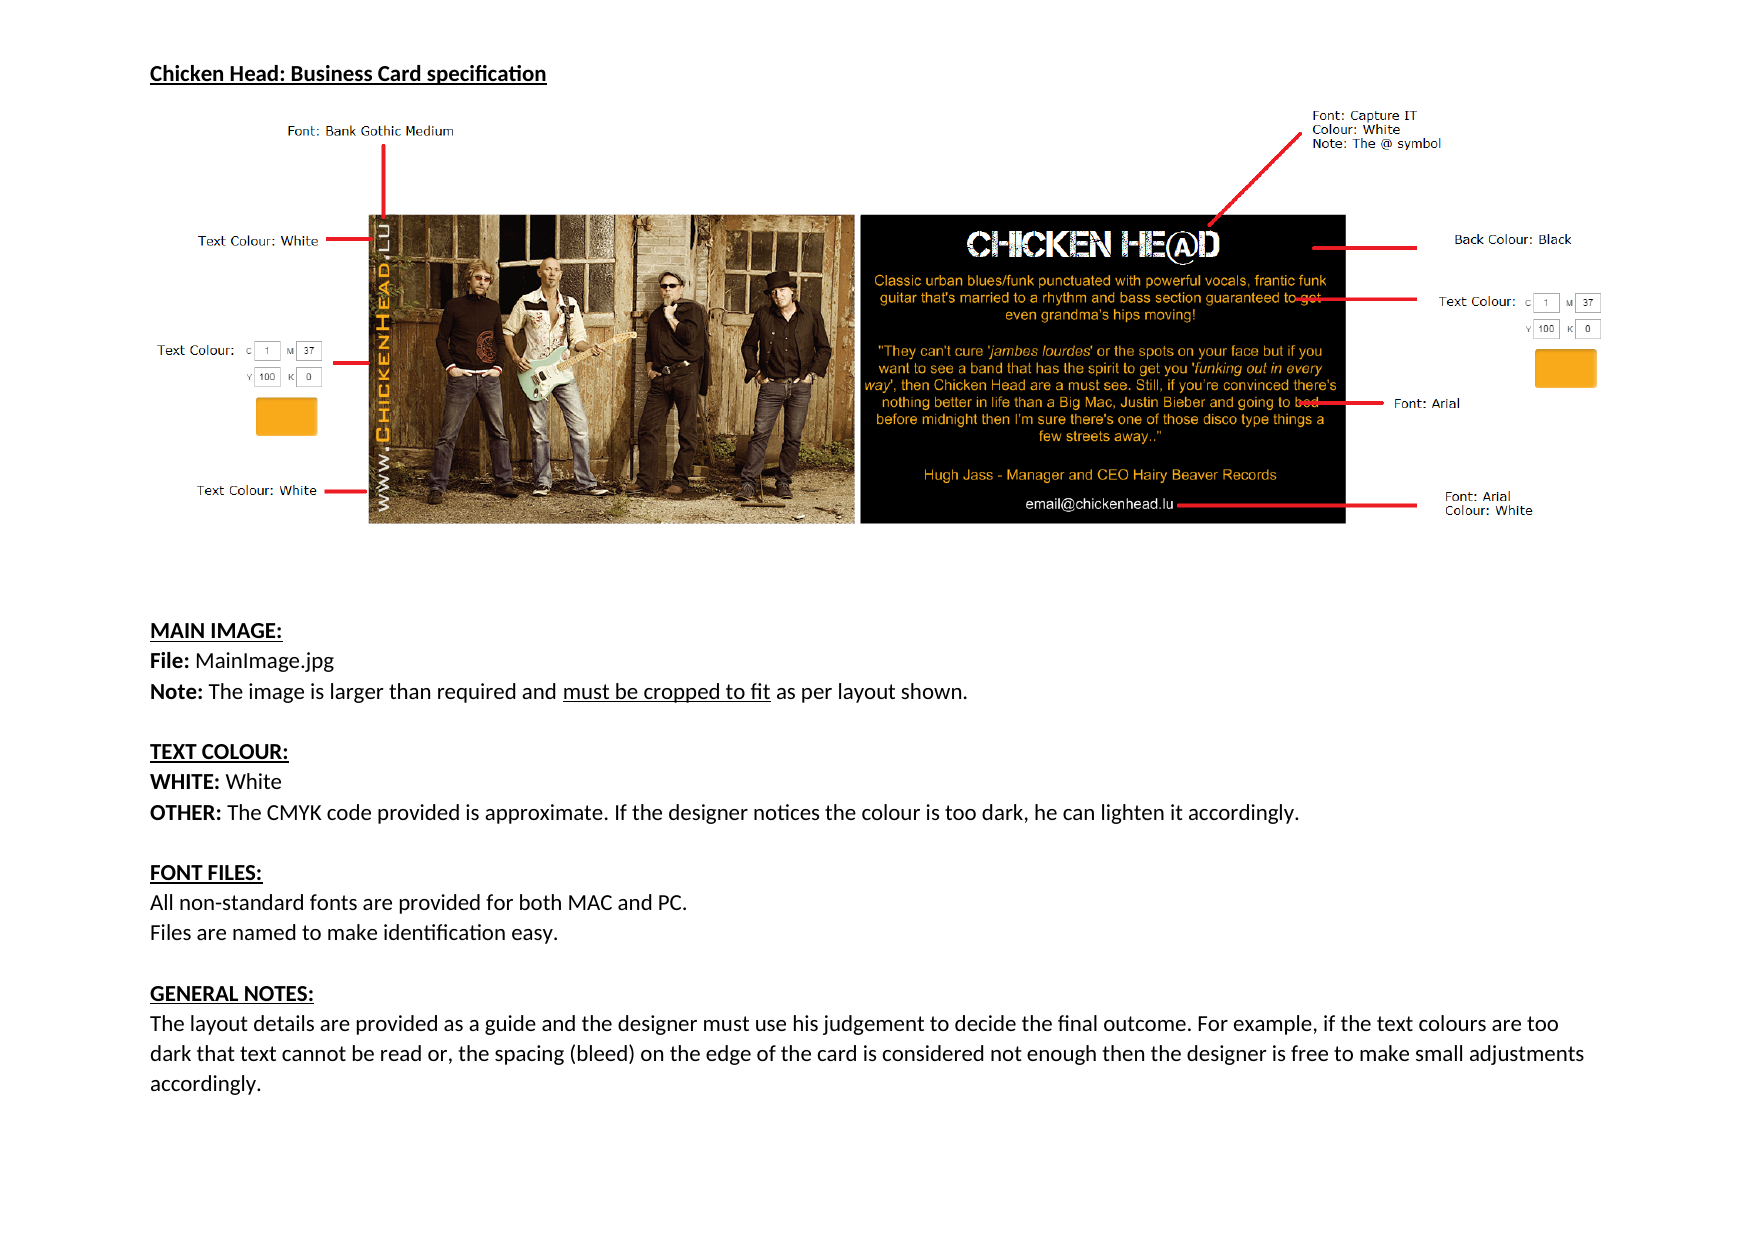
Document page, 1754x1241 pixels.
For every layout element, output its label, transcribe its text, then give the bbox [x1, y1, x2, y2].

text Chicken Head: Business Card specification [150, 59, 1604, 87]
text MAIN IMAGE: File: MainImage.jpg [150, 616, 1604, 675]
picture [150, 106, 1604, 538]
text TEXT COLOUR: WHITE: White [150, 737, 1604, 796]
text FONT FILES: [150, 858, 1604, 886]
text OTHER: The CMYK code provided is approximate. If the designer notices the colour is too dark, he can lighten it accordingly. [150, 798, 1604, 826]
text Files are named to make identification easy. [150, 918, 1604, 977]
text GENERAL NOTES: The layout details are provided as a guide and the designer must use his judgement to decide the final outcome. For example, if the text colours are too dark that text cannot be read or, the spacing (bleed) on the edge of the card is considered not enough then the designer is free to make small adjustments accordingly. [150, 979, 1604, 1098]
text Note: The image is larger than required and must be cropped to fit as per layout shown. [150, 677, 1604, 705]
text All non-standard fonts are provided for both MAC and PC. [150, 888, 1604, 916]
